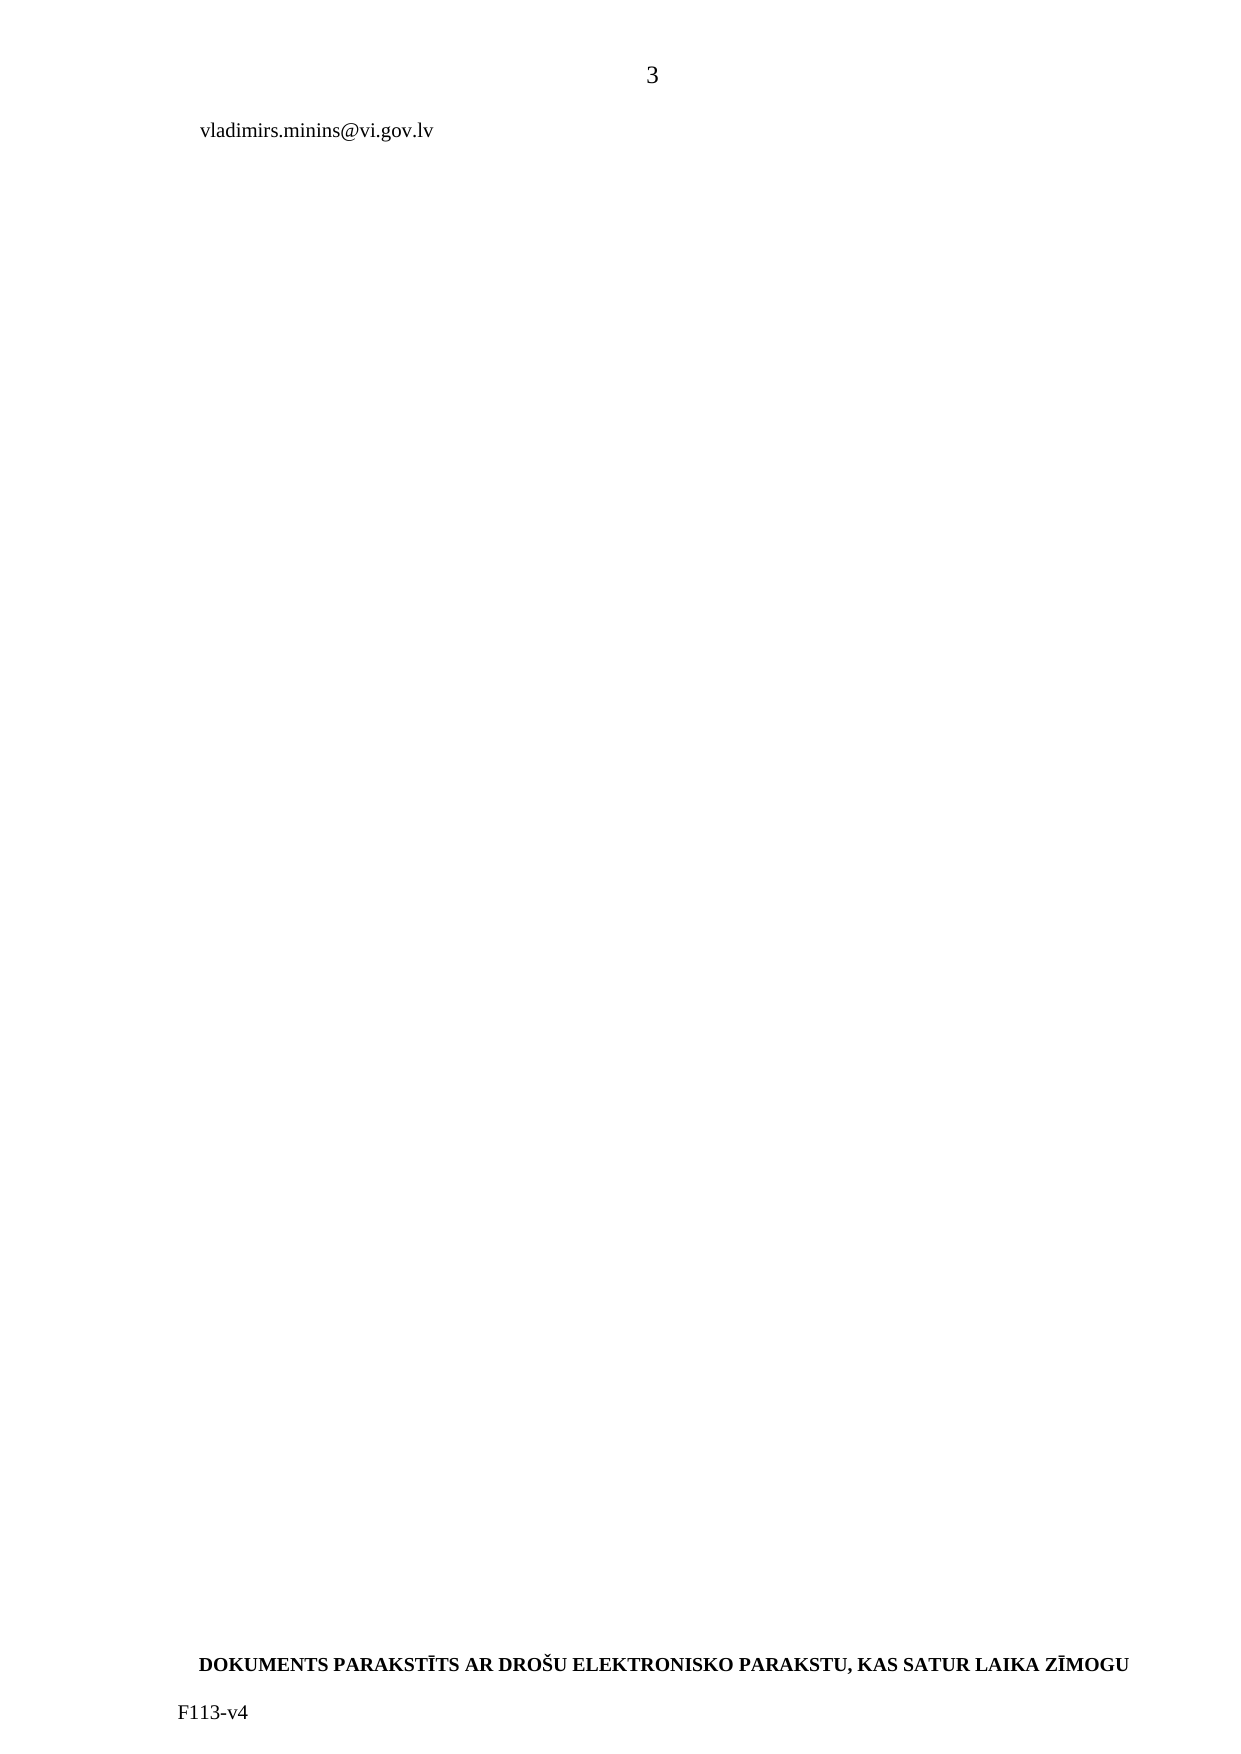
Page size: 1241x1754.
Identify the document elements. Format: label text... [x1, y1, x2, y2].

table_cell vladimirs.minins@vi.gov.lv [189, 118, 1163, 151]
